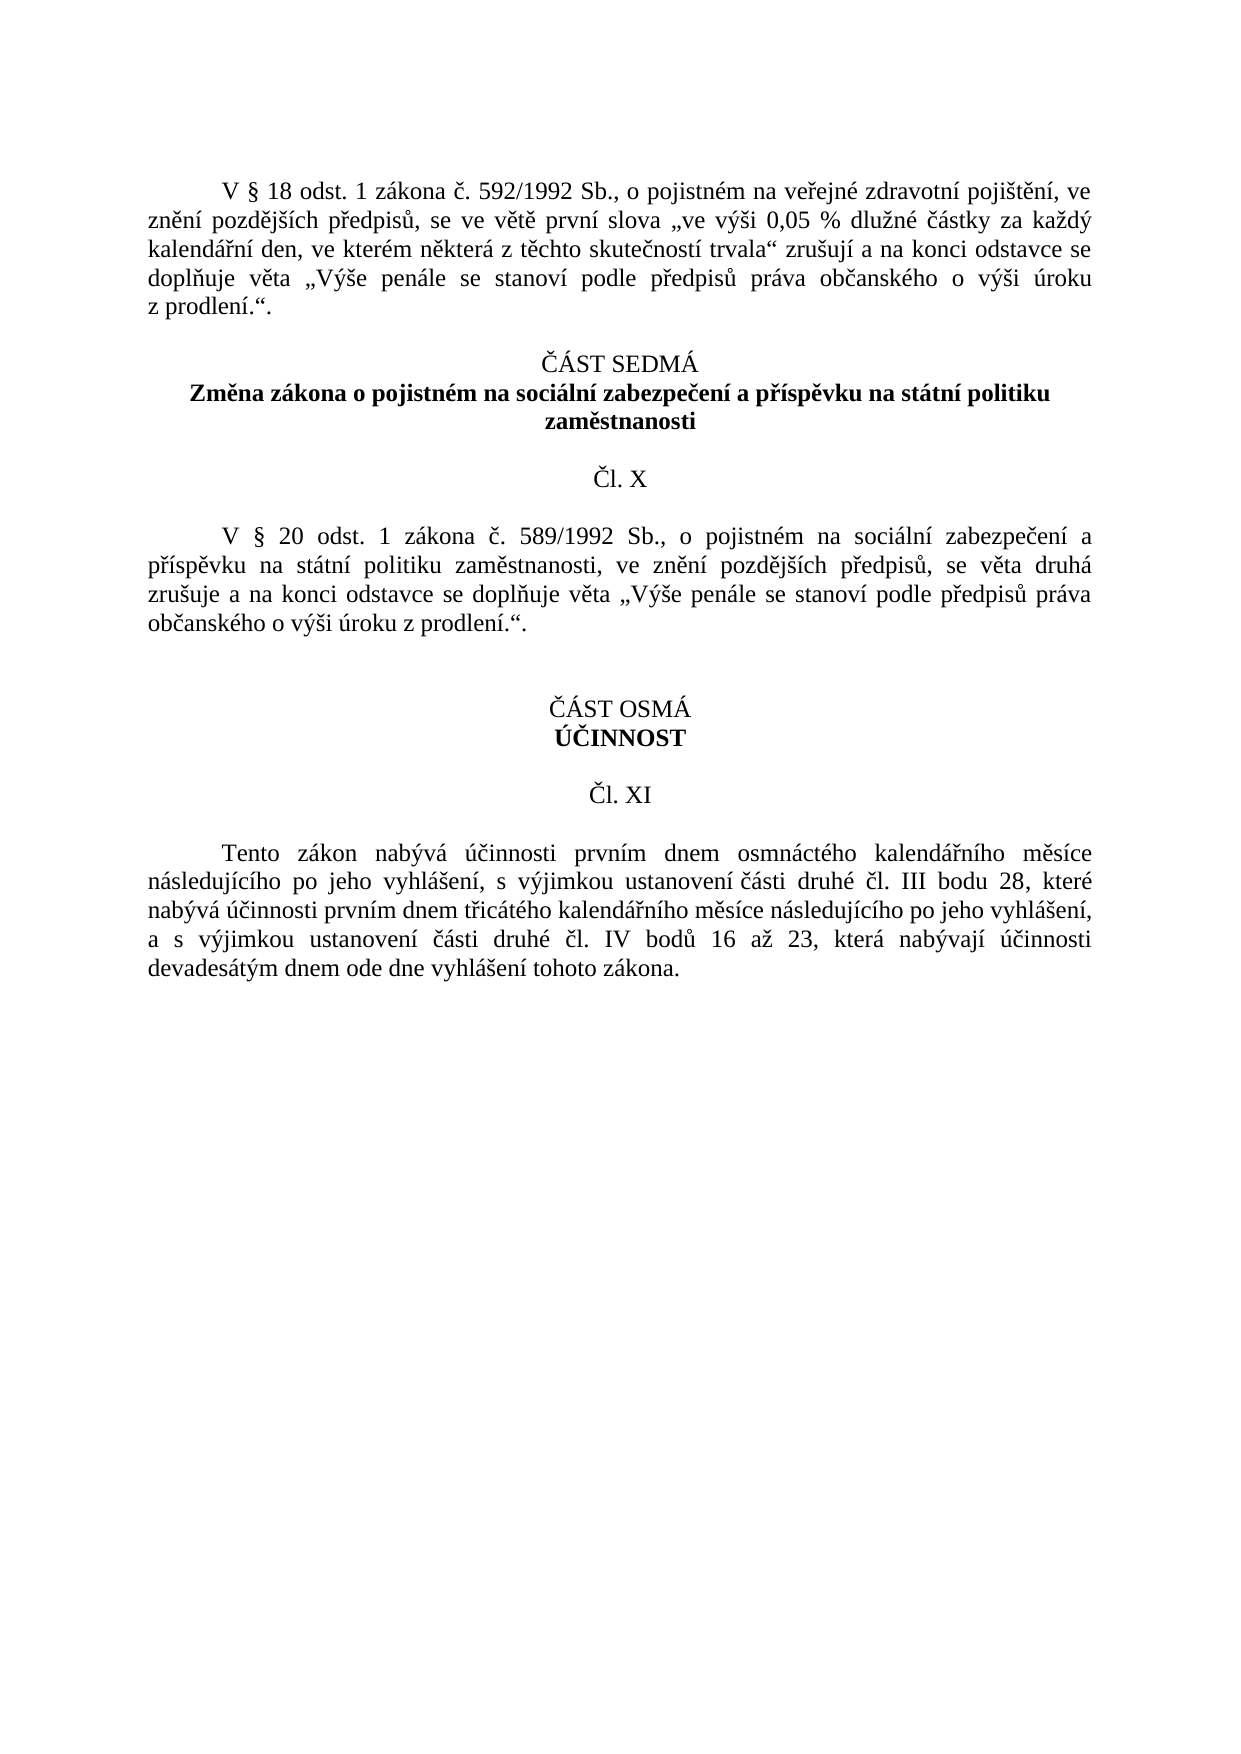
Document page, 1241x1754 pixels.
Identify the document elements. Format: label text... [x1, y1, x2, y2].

text ČÁST SEDMÁ [148, 349, 1093, 378]
text V § 20 odst. 1 zákona č. 589/1992 Sb., o pojistném na sociální zabezpečení a příspěvku na státní politiku zaměstnanosti, ve znění pozdějších předpisů, se věta druhá zrušuje a na konci odstavce se doplňuje věta „Výše penále se stanoví podle předpisů práva občanského o výši úroku z prodlení.“. [148, 521, 1093, 636]
text Čl. X [148, 464, 1093, 493]
text ČÁST OSMÁ [148, 694, 1093, 723]
text ÚČINNOST [148, 723, 1093, 751]
text V § 18 odst. 1 zákona č. 592/1992 Sb., o pojistném na veřejné zdravotní pojištění, ve znění pozdějších předpisů, se ve větě první slova „ve výši 0,05 % dlužné částky za každý kalendářní den, ve kterém některá z těchto skutečností trvala“ zrušují a na konci odstavce se doplňuje věta „Výše penále se stanoví podle předpisů práva občanského o výši úroku z prodlení.“. [148, 176, 1093, 320]
text Čl. XI [148, 780, 1093, 809]
text Tento zákon nabývá účinnosti prvním dnem osmnáctého kalendářního měsíce následujícího po jeho vyhlášení, s výjimkou ustanovení části druhé čl. III bodu 28, které nabývá účinnosti prvním dnem třicátého kalendářního měsíce následujícího po jeho vyhlášení, a s výjimkou ustanovení části druhé čl. IV bodů 16 až 23, která nabývají účinnosti devadesátým dnem ode dne vyhlášení tohoto zákona. [148, 838, 1093, 981]
text Změna zákona o pojistném na sociální zabezpečení a příspěvku na státní politiku zaměstnanosti [148, 378, 1093, 435]
